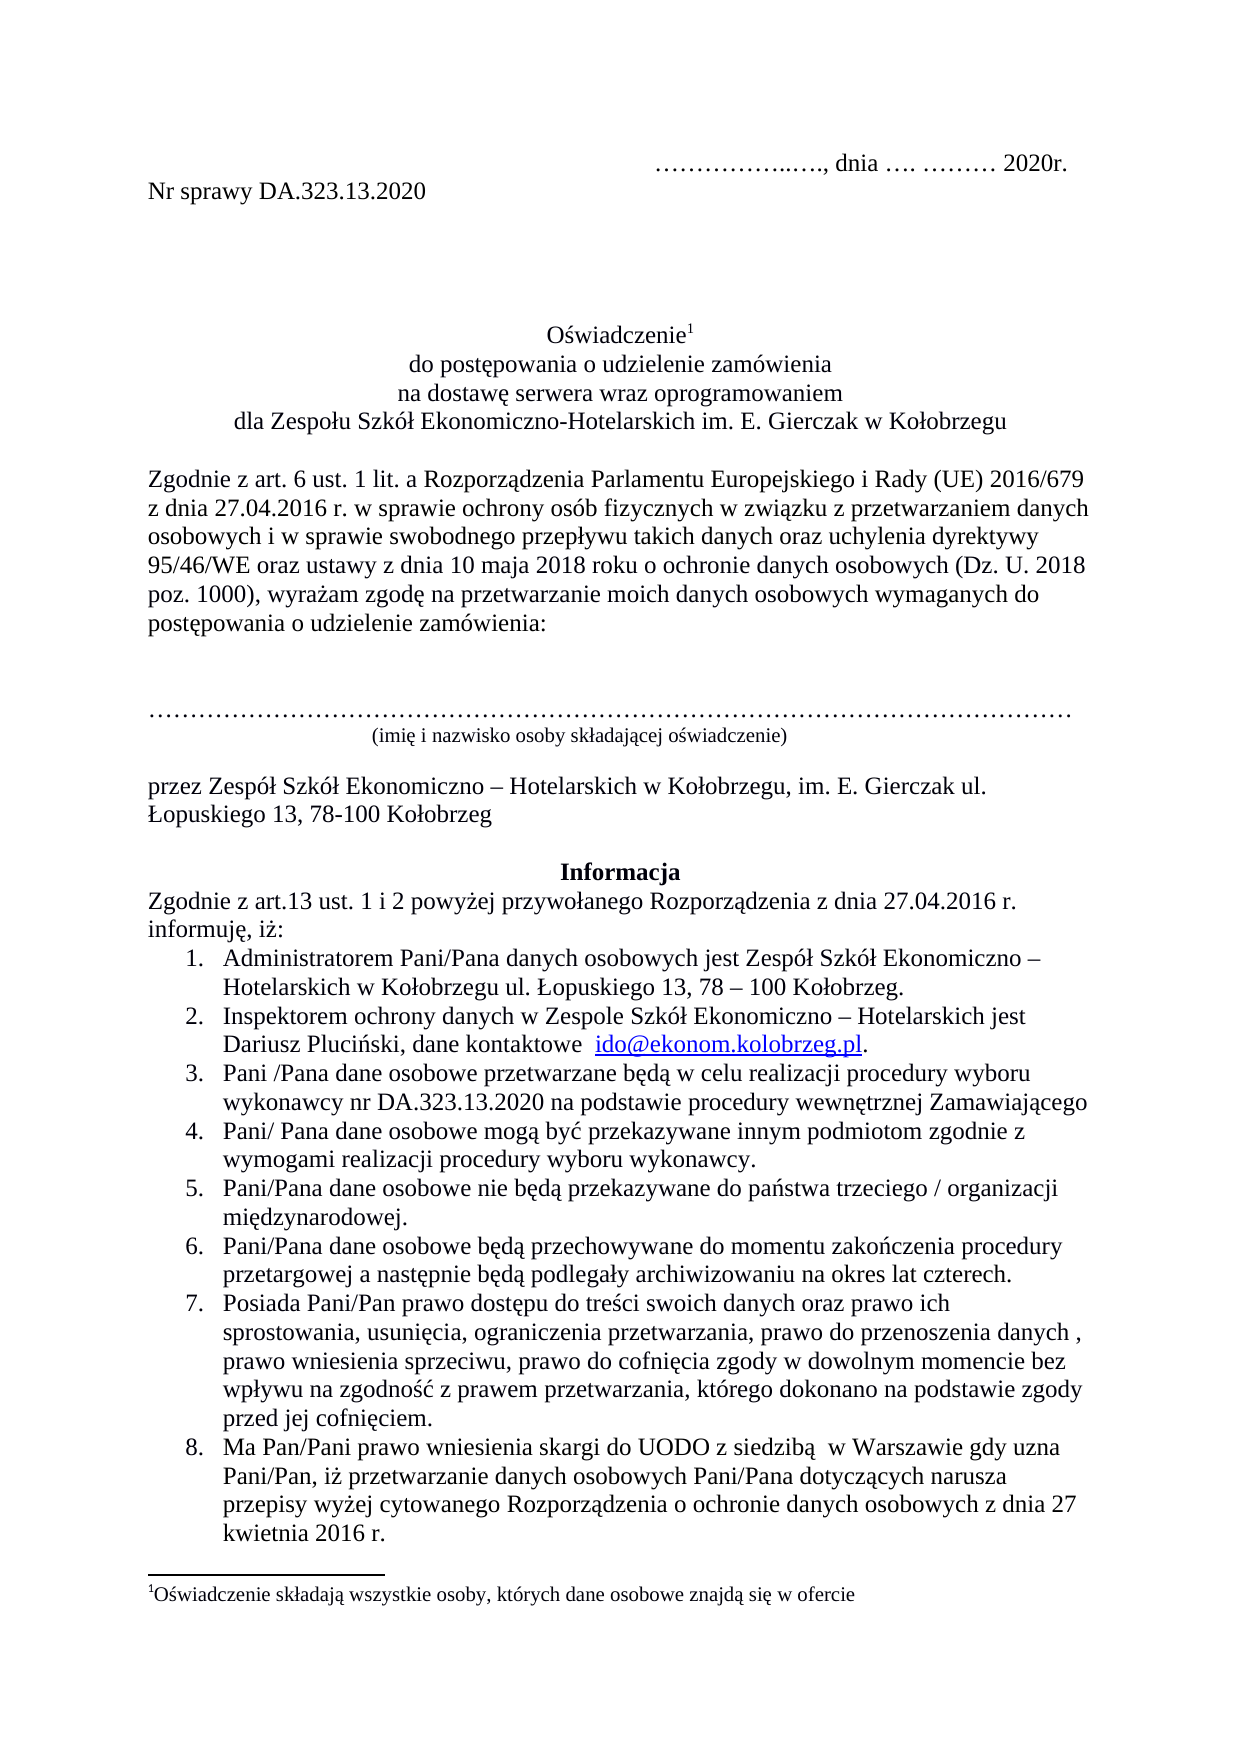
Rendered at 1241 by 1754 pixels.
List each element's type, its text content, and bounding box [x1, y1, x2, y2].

list Inspektorem ochrony danych w Zespole Szkół Ekonomiczno – Hotelarskich jest Dariusz Pluciński, dane kontaktowe ido@ekonom.kolobrzeg.pl. [185, 1001, 1093, 1058]
list Pani /Pana dane osobowe przetwarzane będą w celu realizacji procedury wyboru wykonawcy nr DA.323.13.2020 na podstawie procedury wewnętrznej Zamawiającego [185, 1058, 1093, 1116]
text Zgodnie z art. 6 ust. 1 lit. a Rozporządzenia Parlamentu Europejskiego i Rady (UE) 2016/679 z dnia 27.04.2016 r. w sprawie ochrony osób fizycznych w związku z przetwarzaniem danych osobowych i w sprawie swobodnego przepływu takich danych oraz uchylenia dyrektywy 95/46/WE oraz ustawy z dnia 10 maja 2018 roku o ochronie danych osobowych (Dz. U. 2018 poz. 1000), wyrażam zgodę na przetwarzanie moich danych osobowych wymaganych do postępowania o udzielenie zamówienia: [148, 464, 1093, 636]
text dla Zespołu Szkół Ekonomiczno-Hotelarskich im. E. Gierczak w Kołobrzegu [148, 406, 1093, 435]
text (imię i nazwisko osoby składającej oświadczenie) [148, 723, 1093, 747]
text przez Zespół Szkół Ekonomiczno – Hotelarskich w Kołobrzegu, im. E. Gierczak ul. Łopuskiego 13, 78-100 Kołobrzeg [148, 771, 1093, 828]
text ………………………………………………………………………………………………… [148, 694, 1093, 723]
text do postępowania o udzielenie zamówienia [148, 349, 1093, 378]
text ……………..…., dnia …. ……… 2020r. [148, 148, 1093, 176]
list Ma Pan/Pani prawo wniesienia skargi do UODO z siedzibą w Warszawie gdy uzna Pani/Pan, iż przetwarzanie danych osobowych Pani/Pana dotyczących narusza przepisy wyżej cytowanego Rozporządzenia o ochronie danych osobowych z dnia 27 kwietnia 2016 r. [185, 1432, 1093, 1547]
list Pani/ Pana dane osobowe mogą być przekazywane innym podmiotom zgodnie z wymogami realizacji procedury wyboru wykonawcy. [185, 1116, 1093, 1173]
text na dostawę serwera wraz oprogramowaniem [148, 378, 1093, 406]
list Posiada Pani/Pan prawo dostępu do treści swoich danych oraz prawo ich sprostowania, usunięcia, ograniczenia przetwarzania, prawo do przenoszenia danych , prawo wniesienia sprzeciwu, prawo do cofnięcia zgody w dowolnym momencie bez wpływu na zgodność z prawem przetwarzania, którego dokonano na podstawie zgody przed jej cofnięciem. [185, 1288, 1093, 1432]
text Nr sprawy DA.323.13.2020 [148, 176, 1093, 205]
text Oświadczenie [148, 320, 1093, 349]
list Pani/Pana dane osobowe nie będą przekazywane do państwa trzeciego / organizacji międzynarodowej. [185, 1173, 1093, 1231]
text Zgodnie z art.13 ust. 1 i 2 powyżej przywołanego Rozporządzenia z dnia 27.04.2016 r. informuję, iż: [148, 886, 1093, 943]
list Administratorem Pani/Pana danych osobowych jest Zespół Szkół Ekonomiczno – Hotelarskich w Kołobrzegu ul. Łopuskiego 13, 78 – 100 Kołobrzeg. [185, 943, 1093, 1001]
text Informacja [148, 857, 1093, 886]
list Pani/Pana dane osobowe będą przechowywane do momentu zakończenia procedury przetargowej a następnie będą podlegały archiwizowaniu na okres lat czterech. [185, 1231, 1093, 1288]
